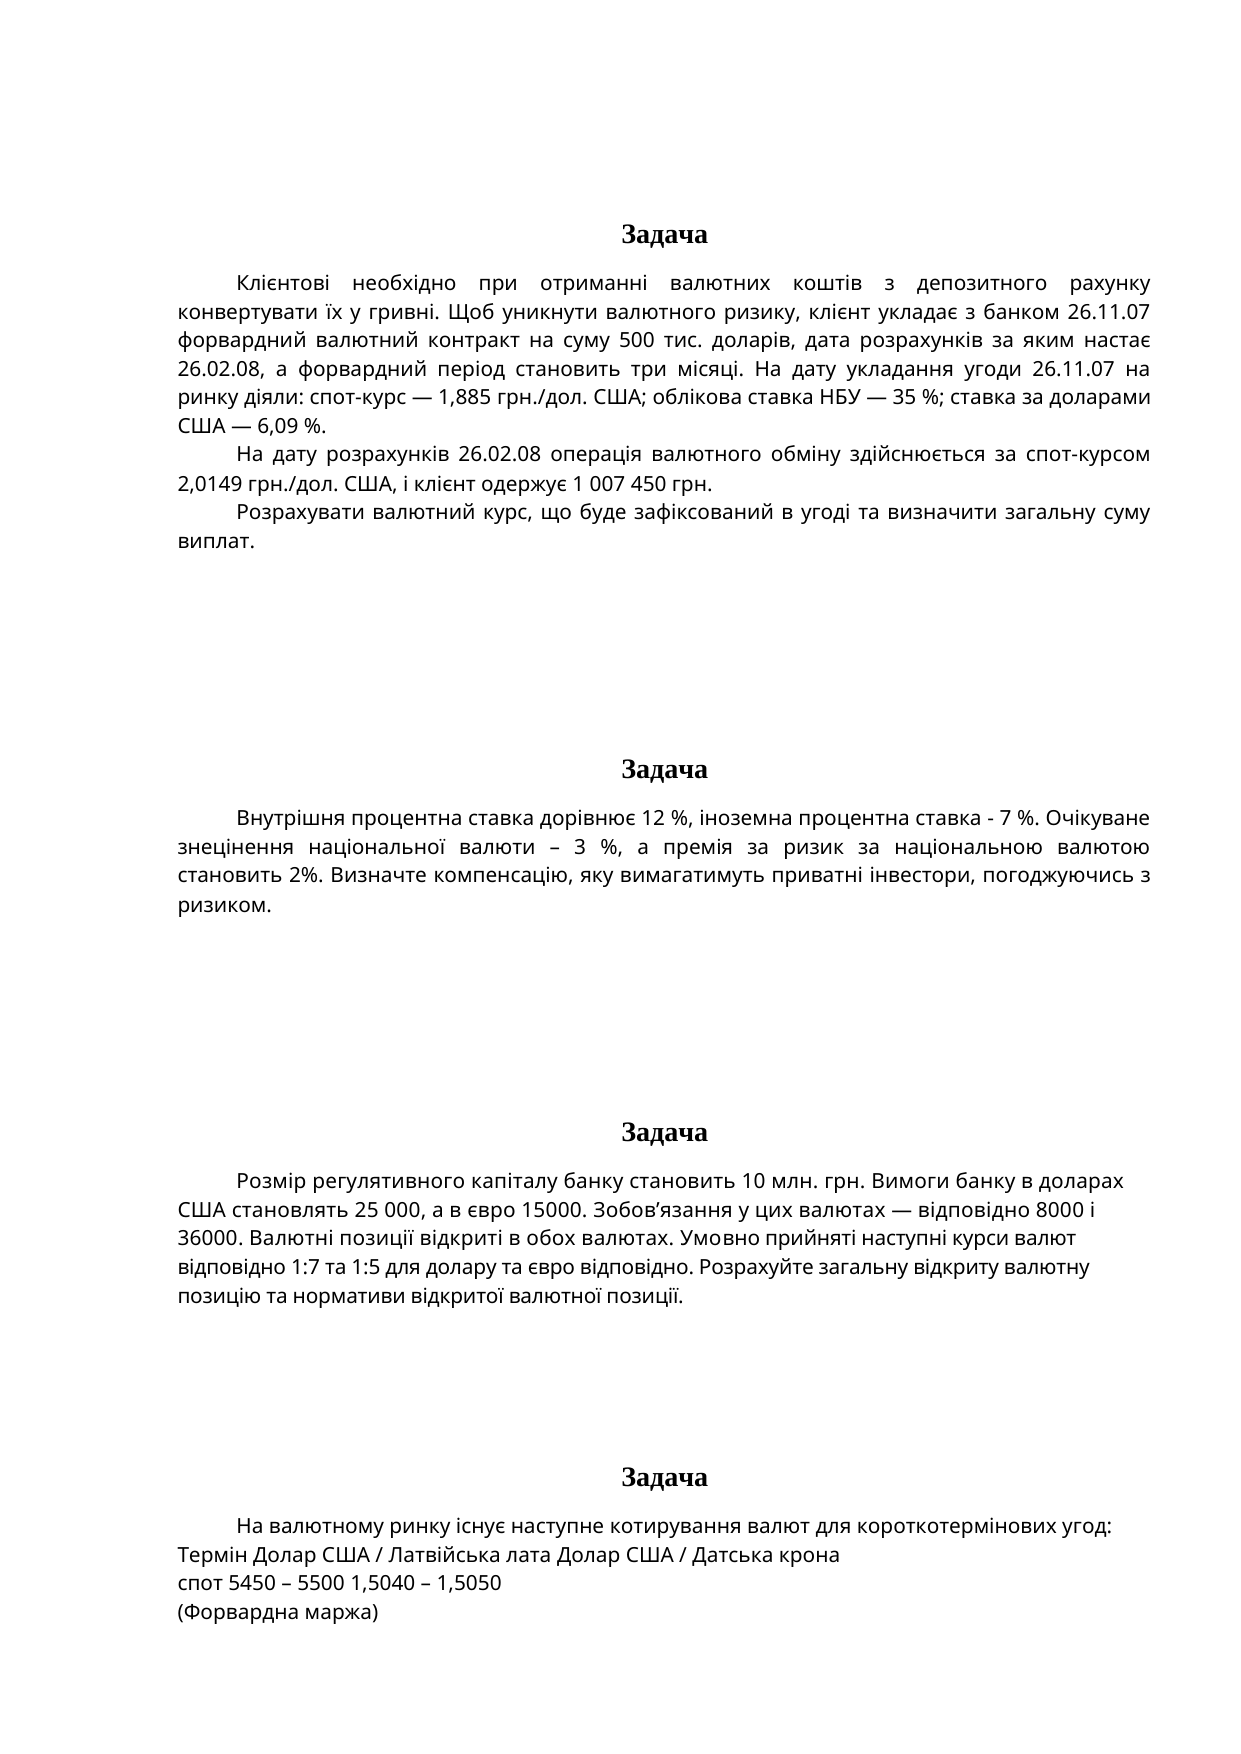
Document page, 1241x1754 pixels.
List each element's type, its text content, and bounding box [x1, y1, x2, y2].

text Задача [177, 1115, 1152, 1147]
text Задача [177, 1460, 1152, 1492]
text Термін Долар США / Латвійська лата Долар США / Датська крона [177, 1540, 1152, 1568]
text Клієнтові необхідно при отриманні валютних коштів з депозитного рахунку конвертувати їх у гривні. Щоб уникнути валютного ризику, клієнт укладає з банком 26.11.07 форвардний валютний контракт на суму 500 тис. доларів, дата розрахунків за яким настає 26.02.08, а форвардний період становить три місяці. На дату укладання угоди 26.11.07 на ринку діяли: спот-курс — 1,885 грн./дол. США; облікова ставка НБУ — 35 %; ставка за доларами США — 6,09 %. [177, 268, 1152, 439]
text Розрахувати валютний курс, що буде зафіксований в угоді та визначити загальну суму виплат. [177, 497, 1152, 555]
text На валютному ринку існує наступне котирування валют для короткотермінових угод: [177, 1511, 1152, 1540]
text (Форвардна маржа) [177, 1597, 1152, 1625]
text На дату розрахунків 26.02.08 операція валютного обміну здійснюється за спот-курсом 2,0149 грн./дол. США, і клієнт одержує 1 007 450 грн. [177, 439, 1152, 497]
text Задача [177, 752, 1152, 784]
text Розмір регулятивного капіталу банку становить 10 млн. грн. Вимоги банку в доларах США становлять 25 000, а в євро 15000. Зобов’язання у цих валютах — відповідно 8000 і 36000. Валютні позиції відкриті в обох валютах. Умовно прийняті наступні курси валют відповідно 1:7 та 1:5 для долару та євро відповідно. Розрахуйте загальну відкриту валютну позицію та нормативи відкритої валютної позиції. [177, 1167, 1152, 1310]
text Задача [177, 217, 1152, 249]
text спот 5450 – 5500 1,5040 – 1,5050 [177, 1568, 1152, 1597]
text Внутрішня процентна ставка дорівнює 12 %, іноземна процентна ставка - 7 %. Очікуване знецінення національної валюти – 3 %, а премія за ризик за національною валютою становить 2%. Визначте компенсацію, яку вимагатимуть приватні інвестори, погоджуючись з ризиком. [177, 803, 1152, 918]
